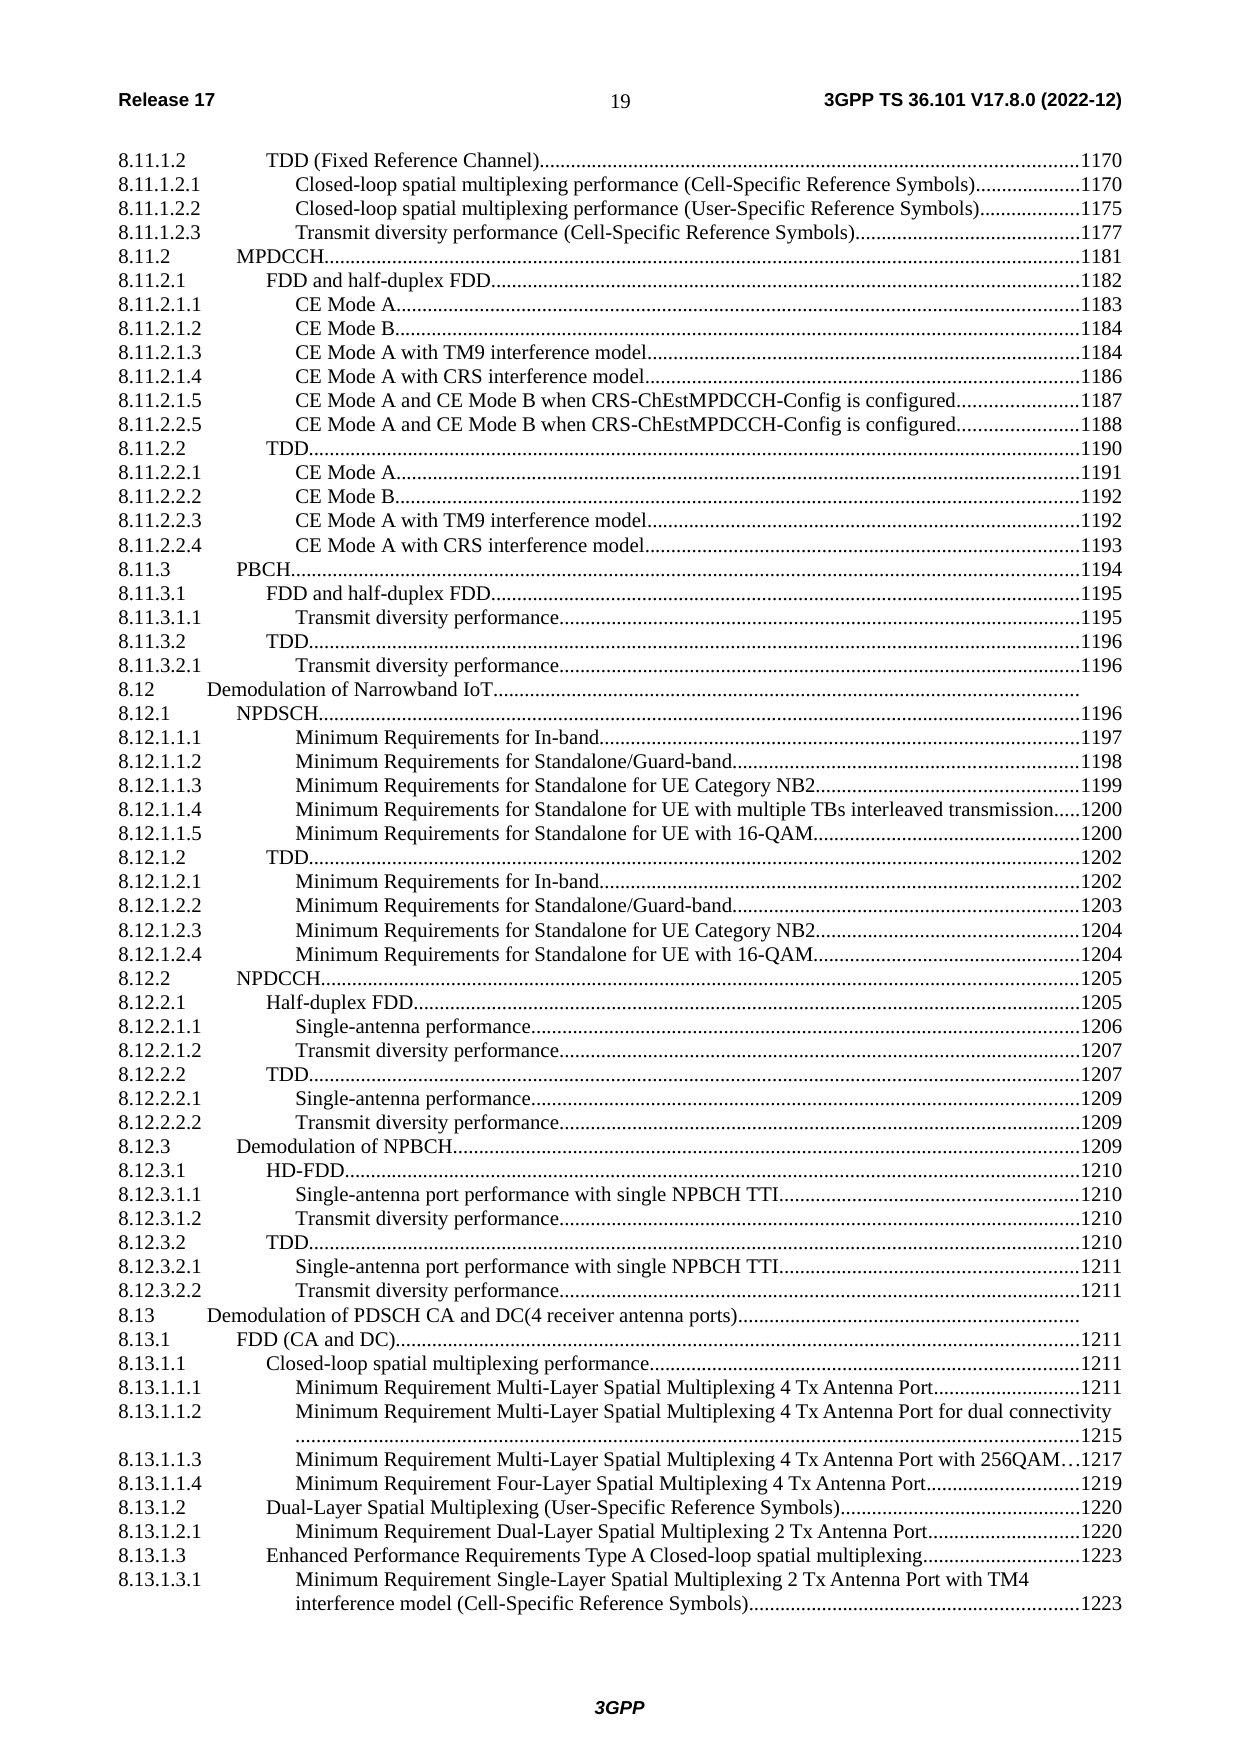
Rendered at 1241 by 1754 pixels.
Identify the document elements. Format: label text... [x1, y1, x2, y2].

text 8.12.1.2.2 Minimum Requirements for Standalone/Guard-band 1203 [118, 893, 1122, 917]
text 8.11.2.1.3 CE Mode A with TM9 interference model 1184 [118, 340, 1122, 364]
text 8.12.1.2.3 Minimum Requirements for Standalone for UE Category NB2 1204 [118, 917, 1122, 942]
text 8.13.1.1 Closed-loop spatial multiplexing performance 1211 [118, 1351, 1122, 1375]
text 8.12.2.2 TDD 1207 [118, 1062, 1122, 1086]
text 8.12.3.2.1 Single-antenna port performance with single NPBCH TTI 1211 [118, 1254, 1122, 1278]
text 8.12.3.1.2 Transmit diversity performance 1210 [118, 1206, 1122, 1230]
text 8.11.2.2.4 CE Mode A with CRS interference model 1193 [118, 532, 1122, 557]
text 8.12.1.2.4 Minimum Requirements for Standalone for UE with 16-QAM 1204 [118, 942, 1122, 966]
text 8.12.1.1.5 Minimum Requirements for Standalone for UE with 16-QAM 1200 [118, 821, 1122, 845]
text 8.12.1.1.4 Minimum Requirements for Standalone for UE with multiple TBs interleaved transmission 1200 [118, 797, 1122, 821]
text 8.12 Demodulation of Narrowband IoT 1196 [118, 677, 1078, 701]
text 8.12.3 Demodulation of NPBCH 1209 [118, 1134, 1122, 1158]
text 8.13.1.2.1 Minimum Requirement Dual-Layer Spatial Multiplexing 2 Tx Antenna Port 1220 [118, 1519, 1122, 1543]
text 8.12.2.1.2 Transmit diversity performance 1207 [118, 1038, 1122, 1062]
text 8.12.2.2.1 Single-antenna performance 1209 [118, 1086, 1122, 1110]
text 8.11.3.1 FDD and half-duplex FDD 1195 [118, 581, 1122, 605]
text 8.11.1.2 TDD (Fixed Reference Channel) 1170 [118, 147, 1122, 172]
text 8.12.2.2.2 Transmit diversity performance 1209 [118, 1110, 1122, 1134]
text 8.12.3.1 HD-FDD 1210 [118, 1158, 1122, 1182]
text 8.12.1.2 TDD 1202 [118, 845, 1122, 869]
text 8.13.1.2 Dual-Layer Spatial Multiplexing (User-Specific Reference Symbols) 1220 [118, 1495, 1122, 1519]
text 8.12.1.2.1 Minimum Requirements for In-band 1202 [118, 869, 1122, 893]
text 8.13.1 FDD (CA and DC) 1211 [118, 1327, 1122, 1351]
text 8.13.1.3 Enhanced Performance Requirements Type A Closed-loop spatial multiplexing 1223 [118, 1543, 1122, 1567]
text 8.13 Demodulation of PDSCH CA and DC(4 receiver antenna ports) 1211 [118, 1302, 1078, 1327]
text 8.11.3 PBCH 1194 [118, 557, 1122, 581]
text 8.11.2 MPDCCH 1181 [118, 244, 1122, 268]
text 8.11.2.2 TDD 1190 [118, 436, 1122, 460]
text 8.11.3.2.1 Transmit diversity performance 1196 [118, 653, 1122, 677]
text 8.13.1.1.4 Minimum Requirement Four-Layer Spatial Multiplexing 4 Tx Antenna Port 1219 [118, 1471, 1122, 1495]
text 8.11.3.1.1 Transmit diversity performance 1195 [118, 605, 1122, 629]
text 8.11.2.1.5 CE Mode A and CE Mode B when CRS-ChEstMPDCCH-Config is configured 1187 [118, 388, 1122, 412]
text 8.11.1.2.1 Closed-loop spatial multiplexing performance (Cell-Specific Reference Symbols) 1170 [118, 172, 1122, 196]
text 8.12.3.2 TDD 1210 [118, 1230, 1122, 1254]
text 8.12.3.1.1 Single-antenna port performance with single NPBCH TTI 1210 [118, 1182, 1122, 1206]
text 8.12.1.1.3 Minimum Requirements for Standalone for UE Category NB2 1199 [118, 773, 1122, 797]
text 8.11.2.2.1 CE Mode A 1191 [118, 460, 1122, 484]
text 8.12.1 NPDSCH 1196 [118, 701, 1122, 725]
text 8.13.1.1.2 Minimum Requirement Multi-Layer Spatial Multiplexing 4 Tx Antenna Port for dual connectivity 1215 [118, 1399, 1122, 1447]
text 8.11.2.2.3 CE Mode A with TM9 interference model 1192 [118, 508, 1122, 532]
text 8.12.3.2.2 Transmit diversity performance 1211 [118, 1278, 1122, 1302]
text 8.13.1.1.1 Minimum Requirement Multi-Layer Spatial Multiplexing 4 Tx Antenna Port 1211 [118, 1375, 1122, 1399]
text 8.11.2.2.2 CE Mode B 1192 [118, 484, 1122, 508]
text 8.11.1.2.3 Transmit diversity performance (Cell-Specific Reference Symbols) 1177 [118, 220, 1122, 244]
text 8.13.1.3.1 Minimum Requirement Single-Layer Spatial Multiplexing 2 Tx Antenna Port with TM4 interference model (Cell-Specific Reference Symbols) 1223 [118, 1567, 1122, 1615]
text 8.12.1.1.2 Minimum Requirements for Standalone/Guard-band 1198 [118, 749, 1122, 773]
text 8.12.1.1.1 Minimum Requirements for In-band 1197 [118, 725, 1122, 749]
text 8.12.2.1.1 Single-antenna performance 1206 [118, 1014, 1122, 1038]
text 8.11.1.2.2 Closed-loop spatial multiplexing performance (User-Specific Reference Symbols) 1175 [118, 196, 1122, 220]
text 8.11.2.1.4 CE Mode A with CRS interference model 1186 [118, 364, 1122, 388]
text 8.13.1.1.3 Minimum Requirement Multi-Layer Spatial Multiplexing 4 Tx Antenna Port with 256QAM 1217 [118, 1447, 1122, 1471]
text 8.12.2.1 Half-duplex FDD 1205 [118, 990, 1122, 1014]
text 8.11.3.2 TDD 1196 [118, 629, 1122, 653]
text 8.12.2 NPDCCH 1205 [118, 966, 1122, 990]
text 8.11.2.1.1 CE Mode A 1183 [118, 292, 1122, 316]
text 8.11.2.2.5 CE Mode A and CE Mode B when CRS-ChEstMPDCCH-Config is configured 1188 [118, 412, 1122, 436]
text 8.11.2.1.2 CE Mode B 1184 [118, 316, 1122, 340]
text 8.11.2.1 FDD and half-duplex FDD 1182 [118, 268, 1122, 292]
